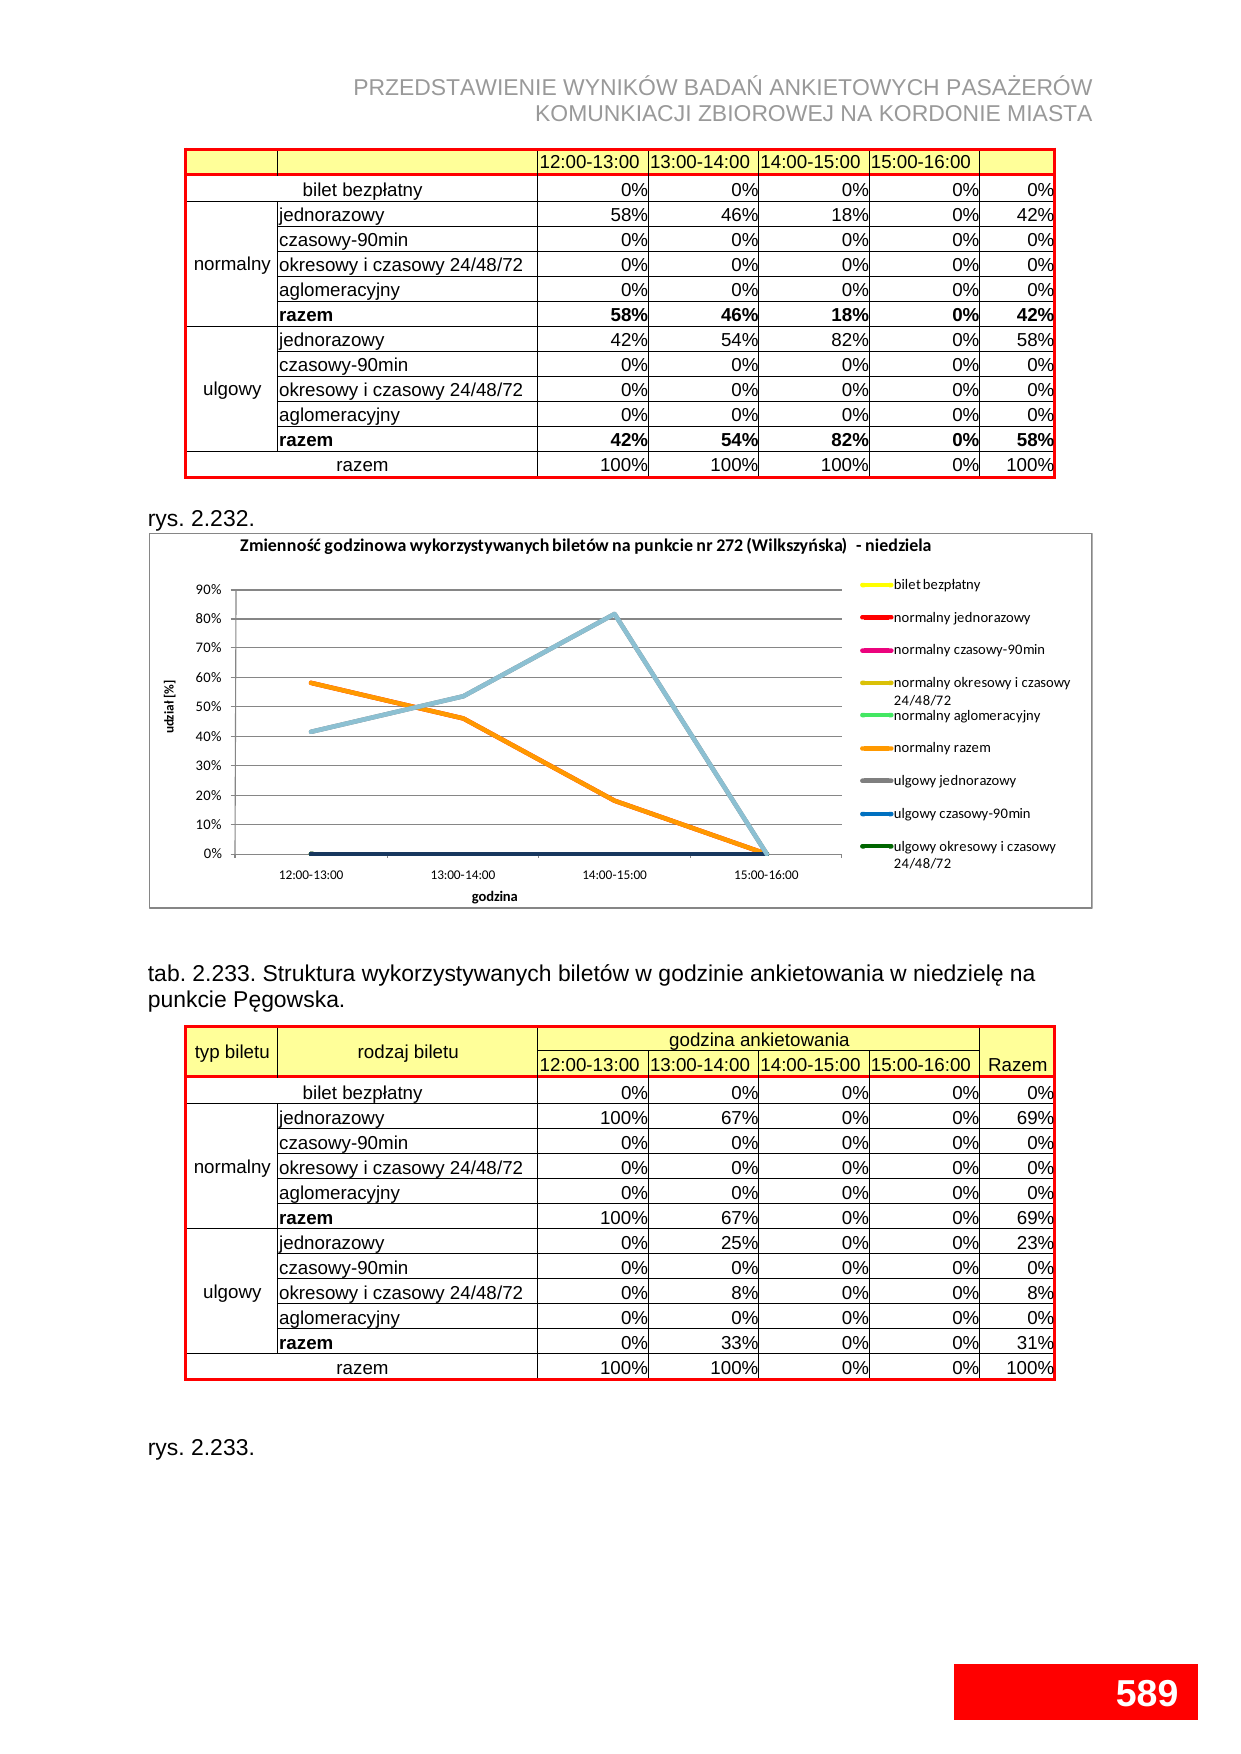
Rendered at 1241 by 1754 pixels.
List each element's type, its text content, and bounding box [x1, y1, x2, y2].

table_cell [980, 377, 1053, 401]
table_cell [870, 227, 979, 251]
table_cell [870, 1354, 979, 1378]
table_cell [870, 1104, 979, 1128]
text tab. 2.233. Struktura wykorzystywanych biletów w godzinie ankietowania w niedzielę na punkcie Pęgowska. [148, 960, 1092, 1013]
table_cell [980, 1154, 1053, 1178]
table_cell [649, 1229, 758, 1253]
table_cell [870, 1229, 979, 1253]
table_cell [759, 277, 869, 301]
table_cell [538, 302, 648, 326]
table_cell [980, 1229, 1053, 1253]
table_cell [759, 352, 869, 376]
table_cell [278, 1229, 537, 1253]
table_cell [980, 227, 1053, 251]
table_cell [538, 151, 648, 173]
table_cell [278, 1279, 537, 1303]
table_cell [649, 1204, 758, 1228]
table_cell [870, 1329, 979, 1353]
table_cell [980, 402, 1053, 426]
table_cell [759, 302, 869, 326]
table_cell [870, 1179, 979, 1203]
text rys. 2.232. [148, 505, 1092, 532]
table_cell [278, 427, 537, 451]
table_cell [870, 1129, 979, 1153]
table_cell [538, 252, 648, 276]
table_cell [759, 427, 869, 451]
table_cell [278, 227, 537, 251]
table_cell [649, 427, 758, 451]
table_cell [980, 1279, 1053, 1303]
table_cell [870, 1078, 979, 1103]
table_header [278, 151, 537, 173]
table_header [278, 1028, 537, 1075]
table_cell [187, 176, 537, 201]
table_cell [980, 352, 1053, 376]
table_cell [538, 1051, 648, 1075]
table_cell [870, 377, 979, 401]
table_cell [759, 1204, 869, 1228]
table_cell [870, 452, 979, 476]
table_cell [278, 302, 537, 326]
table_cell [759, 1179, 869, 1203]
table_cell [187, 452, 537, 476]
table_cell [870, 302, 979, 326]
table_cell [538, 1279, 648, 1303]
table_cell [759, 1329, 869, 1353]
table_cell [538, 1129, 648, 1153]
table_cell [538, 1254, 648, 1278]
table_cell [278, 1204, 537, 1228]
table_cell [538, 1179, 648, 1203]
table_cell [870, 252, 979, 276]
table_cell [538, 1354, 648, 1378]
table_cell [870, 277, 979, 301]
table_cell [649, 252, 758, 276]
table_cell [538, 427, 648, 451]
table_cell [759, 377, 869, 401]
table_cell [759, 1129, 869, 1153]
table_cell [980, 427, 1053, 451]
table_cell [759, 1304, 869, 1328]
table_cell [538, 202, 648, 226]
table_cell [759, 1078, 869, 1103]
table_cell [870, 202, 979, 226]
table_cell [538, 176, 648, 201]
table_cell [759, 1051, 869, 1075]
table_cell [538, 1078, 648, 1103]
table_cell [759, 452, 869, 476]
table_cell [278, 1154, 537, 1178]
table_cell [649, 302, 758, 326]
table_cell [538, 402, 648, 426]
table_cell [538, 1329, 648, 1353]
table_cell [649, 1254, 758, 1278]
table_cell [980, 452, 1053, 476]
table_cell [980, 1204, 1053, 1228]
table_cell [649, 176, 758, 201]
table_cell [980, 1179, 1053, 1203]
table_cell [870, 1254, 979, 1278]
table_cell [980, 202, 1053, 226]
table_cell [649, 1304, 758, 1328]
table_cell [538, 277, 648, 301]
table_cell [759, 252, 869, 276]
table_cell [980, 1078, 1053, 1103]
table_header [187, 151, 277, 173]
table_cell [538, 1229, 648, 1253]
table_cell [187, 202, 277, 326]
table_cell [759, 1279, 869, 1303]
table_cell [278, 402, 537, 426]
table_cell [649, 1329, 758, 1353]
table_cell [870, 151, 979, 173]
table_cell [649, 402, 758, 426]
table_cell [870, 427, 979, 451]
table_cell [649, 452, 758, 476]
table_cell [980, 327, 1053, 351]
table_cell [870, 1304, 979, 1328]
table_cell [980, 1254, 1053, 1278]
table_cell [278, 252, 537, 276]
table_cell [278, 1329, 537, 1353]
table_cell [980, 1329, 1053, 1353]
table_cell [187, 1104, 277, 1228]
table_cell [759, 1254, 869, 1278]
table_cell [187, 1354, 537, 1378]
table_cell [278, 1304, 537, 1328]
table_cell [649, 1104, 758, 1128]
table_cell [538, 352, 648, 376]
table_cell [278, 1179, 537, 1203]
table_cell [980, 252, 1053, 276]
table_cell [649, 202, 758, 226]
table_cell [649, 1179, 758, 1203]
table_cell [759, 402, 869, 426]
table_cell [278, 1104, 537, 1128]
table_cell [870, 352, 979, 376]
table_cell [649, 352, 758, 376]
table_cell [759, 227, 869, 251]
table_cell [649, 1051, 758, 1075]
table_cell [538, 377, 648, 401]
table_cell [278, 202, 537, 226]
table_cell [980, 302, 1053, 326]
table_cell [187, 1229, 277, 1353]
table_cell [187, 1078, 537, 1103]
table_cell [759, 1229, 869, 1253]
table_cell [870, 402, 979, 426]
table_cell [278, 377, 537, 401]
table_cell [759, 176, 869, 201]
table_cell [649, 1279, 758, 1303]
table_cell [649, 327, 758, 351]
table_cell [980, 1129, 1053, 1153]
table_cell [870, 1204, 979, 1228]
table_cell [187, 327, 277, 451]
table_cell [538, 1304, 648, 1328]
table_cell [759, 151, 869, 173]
text rys. 2.233. [148, 1434, 1092, 1460]
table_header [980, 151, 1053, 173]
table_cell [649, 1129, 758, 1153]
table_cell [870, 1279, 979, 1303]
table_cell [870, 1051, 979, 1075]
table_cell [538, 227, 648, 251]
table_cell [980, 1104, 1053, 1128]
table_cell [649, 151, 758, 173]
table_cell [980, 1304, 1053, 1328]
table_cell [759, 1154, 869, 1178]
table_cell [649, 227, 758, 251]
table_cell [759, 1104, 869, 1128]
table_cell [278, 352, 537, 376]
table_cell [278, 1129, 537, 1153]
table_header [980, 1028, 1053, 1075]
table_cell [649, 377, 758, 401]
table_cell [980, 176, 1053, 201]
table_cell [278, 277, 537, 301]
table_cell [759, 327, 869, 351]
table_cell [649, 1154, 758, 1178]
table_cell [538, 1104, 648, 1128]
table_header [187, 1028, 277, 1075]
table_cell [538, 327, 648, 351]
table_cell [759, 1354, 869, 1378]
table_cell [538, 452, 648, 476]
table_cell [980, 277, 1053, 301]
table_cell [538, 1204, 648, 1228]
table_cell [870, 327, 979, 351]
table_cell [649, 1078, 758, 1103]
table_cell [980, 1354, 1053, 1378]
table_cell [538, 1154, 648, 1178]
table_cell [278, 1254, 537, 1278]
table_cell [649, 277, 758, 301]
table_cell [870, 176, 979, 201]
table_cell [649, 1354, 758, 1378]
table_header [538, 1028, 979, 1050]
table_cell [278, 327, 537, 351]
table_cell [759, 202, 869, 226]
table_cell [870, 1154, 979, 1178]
